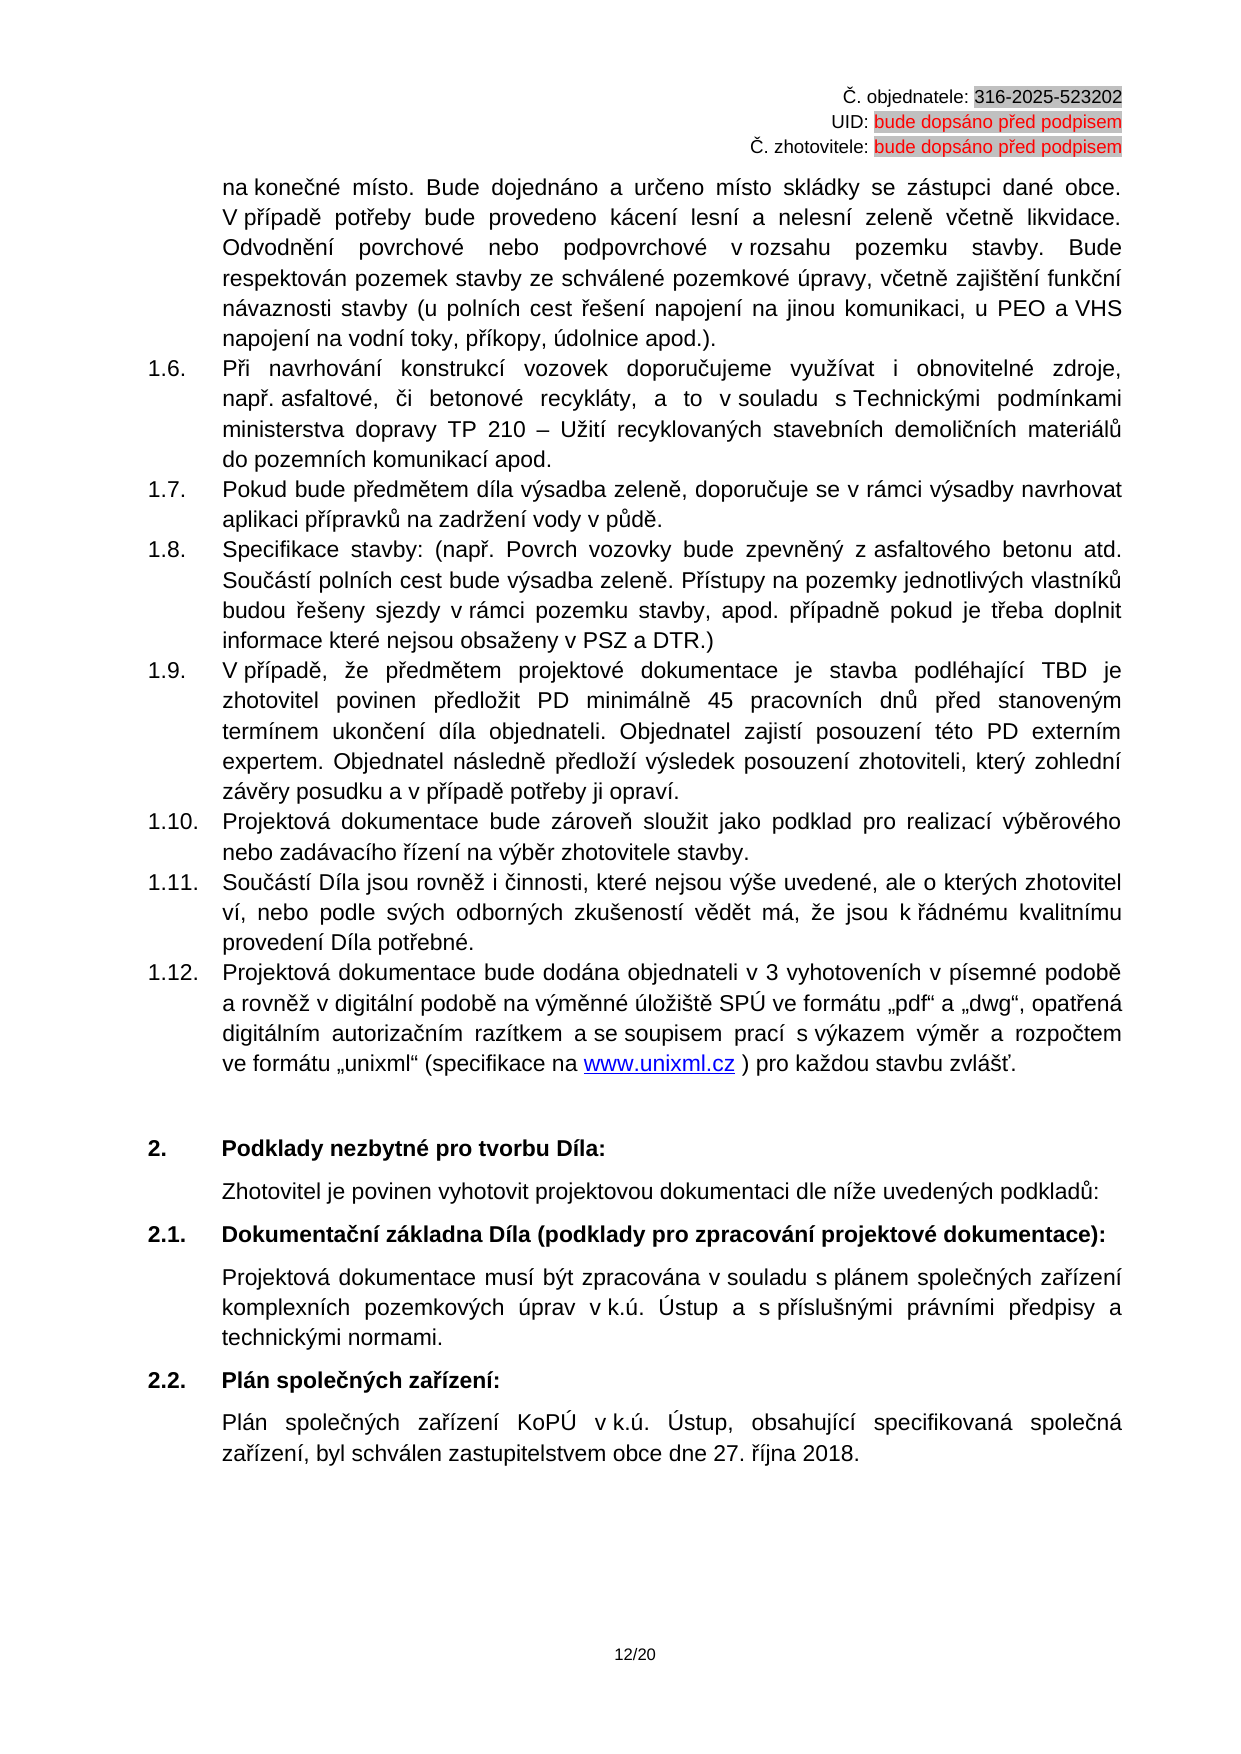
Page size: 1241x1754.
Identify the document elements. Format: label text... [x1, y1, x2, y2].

list V případě, že předmětem projektové dokumentace je stavba podléhající TBD je zhotovitel povinen předložit PD minimálně 45 pracovních dnů před stanoveným termínem ukončení díla objednateli. Objednatel zajistí posouzení této PD externím expertem. Objednatel následně předloží výsledek posouzení zhotoviteli, který zohlední závěry posudku a v případě potřeby ji opraví. [148, 657, 1122, 804]
list Projektová dokumentace bude dodána objednateli v 3 vyhotoveních v písemné podobě a rovněž v digitální podobě na výměnné úložiště SPÚ ve formátu „pdf“ a „dwg“, opatřená digitálním autorizačním razítkem a se soupisem prací s výkazem výměr a rozpočtem ve formátu „unixml“ (specifikace na www.unixml.cz ) pro každou stavbu zvlášť. [148, 959, 1122, 1076]
list Projektová dokumentace bude zároveň sloužit jako podklad pro realizací výběrového nebo zadávacího řízení na výběr zhotovitele stavby. [148, 808, 1122, 865]
list Plán společných zařízení KoPÚ v k.ú. Ústup, obsahující specifikovaná společná zařízení, byl schválen zastupitelstvem obce dne 27. října 2018. [222, 1409, 1122, 1466]
list Dokumentační základna Díla (podklady pro zpracování projektové dokumentace): [148, 1221, 1122, 1247]
list Specifikace stavby: (např. Povrch vozovky bude zpevněný z asfaltového betonu atd. Součástí polních cest bude výsadba zeleně. Přístupy na pozemky jednotlivých vlastníků budou řešeny sjezdy v rámci pozemku stavby, apod. případně pokud je třeba doplnit informace které nejsou obsaženy v PSZ a DTR.) [148, 536, 1122, 653]
list Při navrhování konstrukcí vozovek doporučujeme využívat i obnovitelné zdroje, např. asfaltové, či betonové recykláty, a to v souladu s Technickými podmínkami ministerstva dopravy TP 210 – Užití recyklovaných stavebních demoličních materiálů do pozemních komunikací apod. [148, 355, 1122, 472]
list Pokud bude předmětem díla výsadba zeleně, doporučuje se v rámci výsadby navrhovat aplikaci přípravků na zadržení vody v půdě. [148, 476, 1122, 532]
list Plán společných zařízení: [148, 1367, 1122, 1393]
list Podklady nezbytné pro tvorbu Díla: [148, 1135, 1122, 1162]
text Zhotovitel je povinen vyhotovit projektovou dokumentaci dle níže uvedených podkladů: [222, 1178, 1122, 1204]
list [148, 174, 1122, 351]
list Projektová dokumentace musí být zpracována v souladu s plánem společných zařízení komplexních pozemkových úprav v k.ú. Ústup a s příslušnými právními předpisy a technickými normami. [222, 1263, 1122, 1350]
list Součástí Díla jsou rovněž i činnosti, které nejsou výše uvedené, ale o kterých zhotovitel ví, nebo podle svých odborných zkušeností vědět má, že jsou k řádnému kvalitnímu provedení Díla potřebné. [148, 869, 1122, 955]
